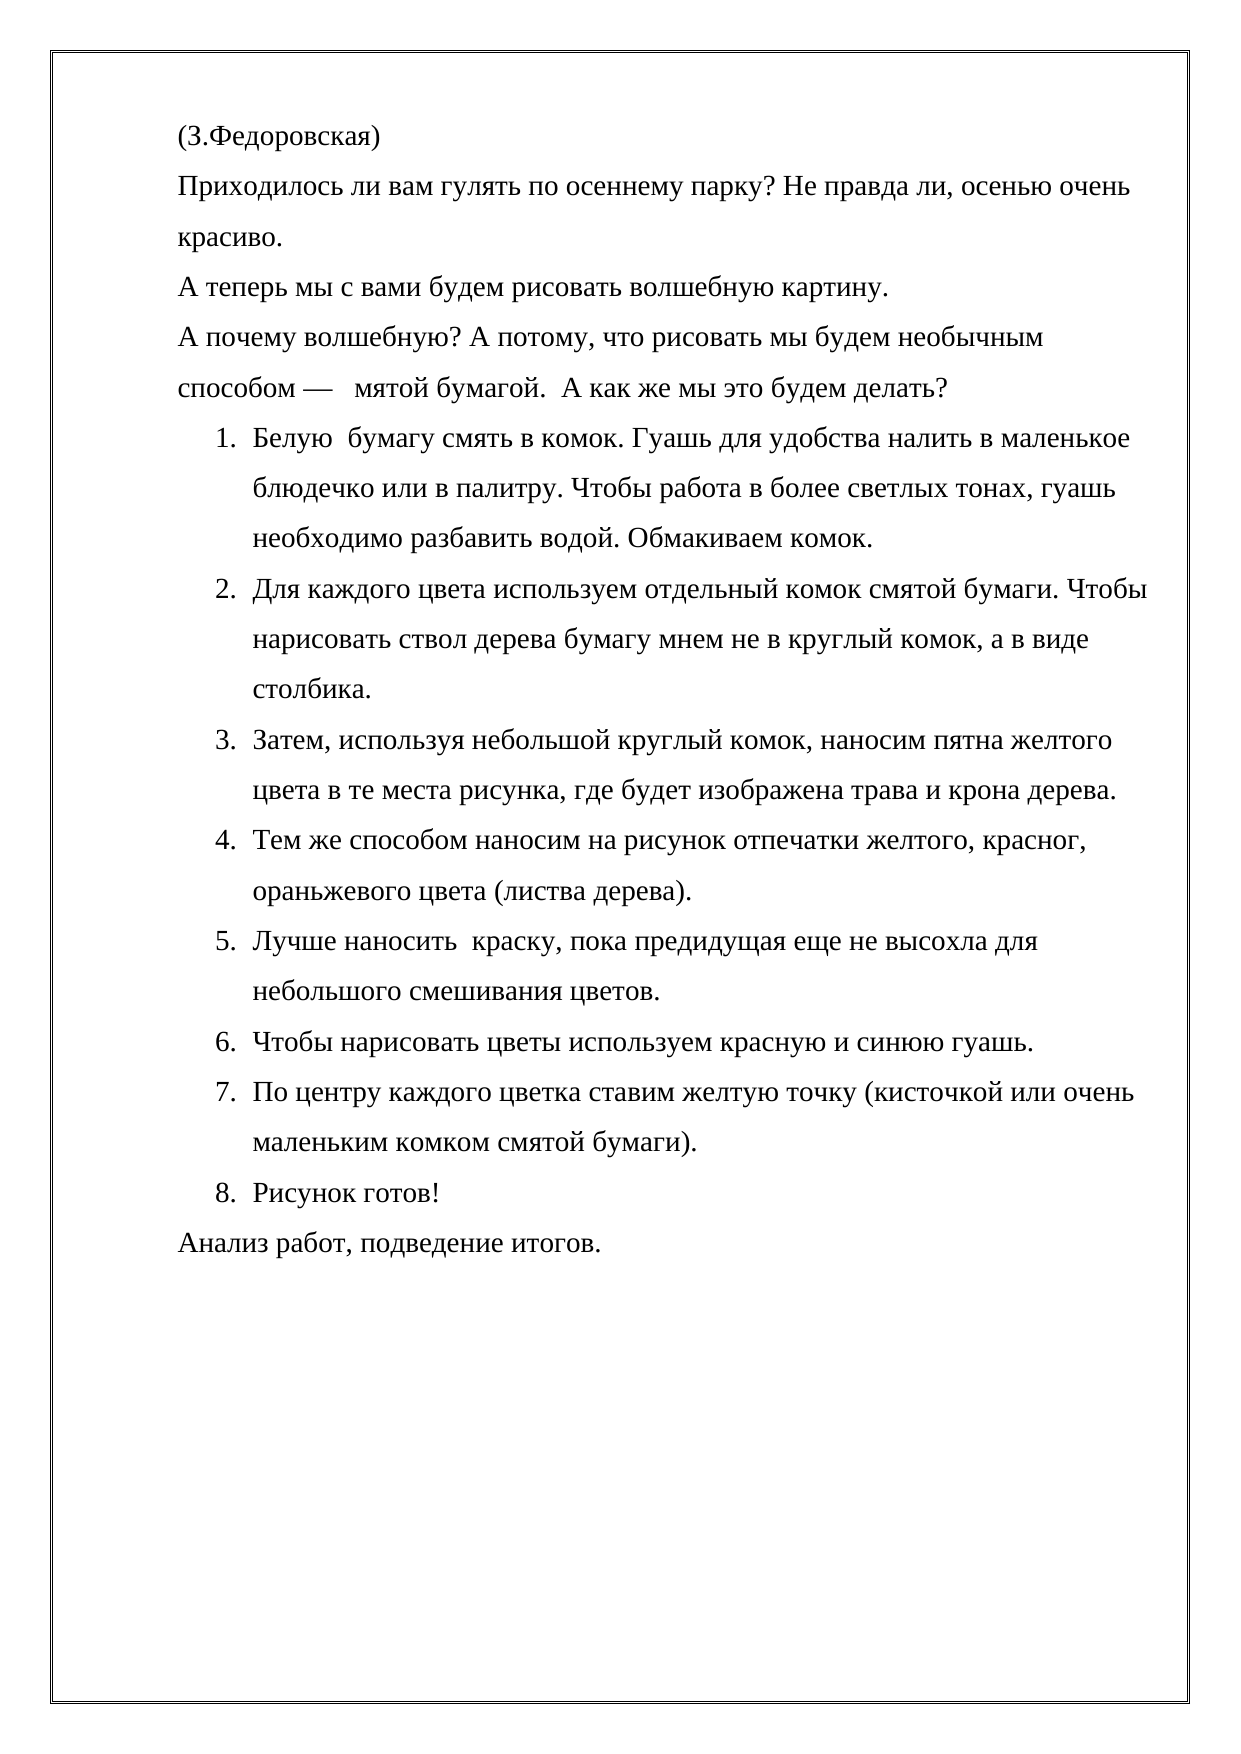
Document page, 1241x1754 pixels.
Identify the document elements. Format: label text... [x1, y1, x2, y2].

list Лучше наносить краску, пока предидущая еще не высохла для небольшого смешивания цветов. [215, 923, 1152, 1007]
list Чтобы нарисовать цветы используем красную и синюю гуашь. [215, 1024, 1152, 1057]
list Затем, используя небольшой круглый комок, наносим пятна желтого цвета в те места рисунка, где будет изображена трава и крона дерева. [215, 722, 1152, 806]
list Для каждого цвета используем отдельный комок смятой бумаги. Чтобы нарисовать ствол дерева бумагу мнем не в круглый комок, а в виде столбика. [215, 571, 1152, 705]
text Анализ работ, подведение итогов. [177, 1225, 1152, 1258]
text А теперь мы с вами будем рисовать волшебную картину. [177, 269, 1152, 303]
list Белую бумагу смять в комок. Гуашь для удобства налить в маленькое блюдечко или в палитру. Чтобы работа в более светлых тонах, гуашь необходимо разбавить водой. Обмакиваем комок. [215, 420, 1152, 554]
list Тем же способом наносим на рисунок отпечатки желтого, красног, ораньжевого цвета (листва дерева). [215, 822, 1152, 906]
text (З.Федоровская) [177, 118, 1152, 152]
list Рисунок готов! [215, 1175, 1152, 1208]
text Приходилось ли вам гулять по осеннему парку? Не правда ли, осенью очень красиво. [177, 168, 1152, 252]
text А почему волшебную? А потому, что рисовать мы будем необычным способом — мятой бумагой. А как же мы это будем делать? [177, 319, 1152, 403]
list По центру каждого цветка ставим желтую точку (кисточкой или очень маленьким комком смятой бумаги). [215, 1074, 1152, 1158]
